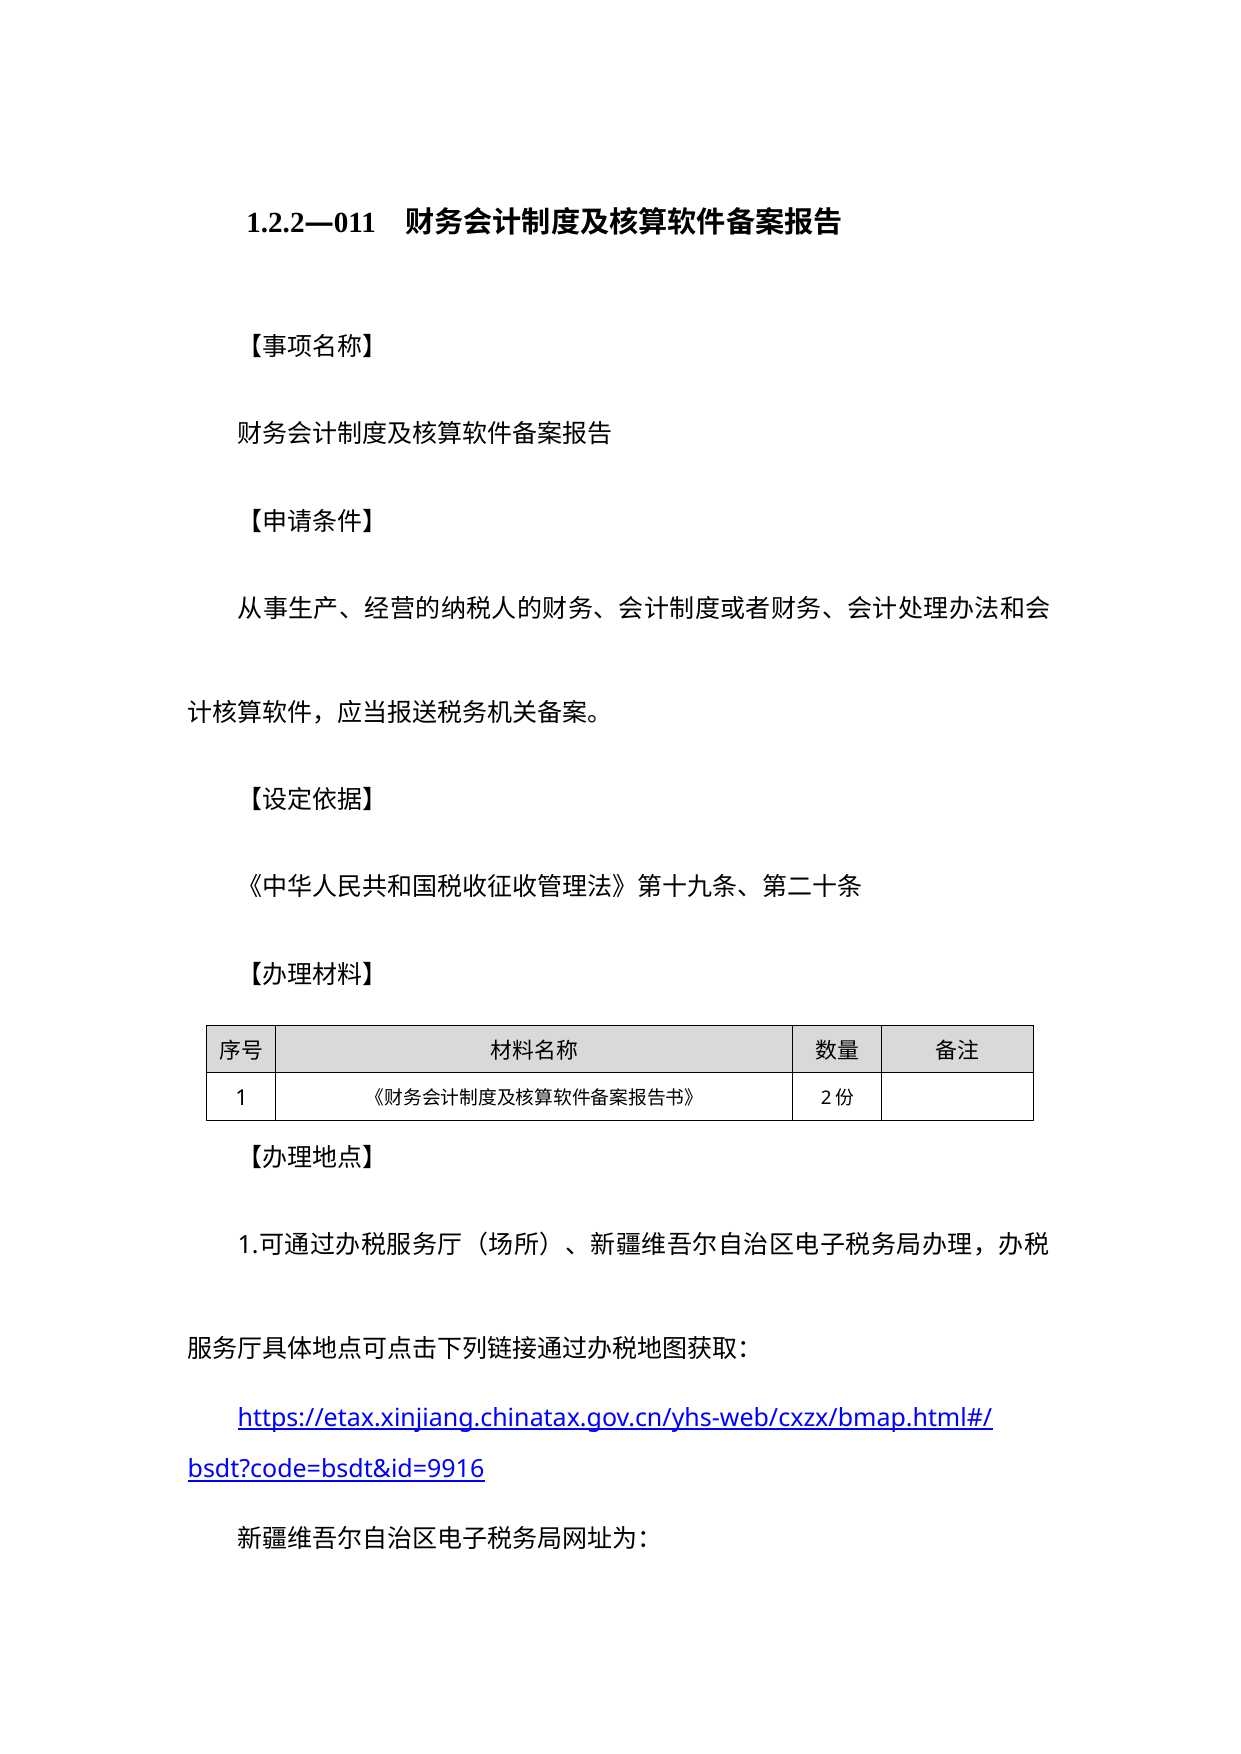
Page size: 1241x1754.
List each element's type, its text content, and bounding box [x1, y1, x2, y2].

table_header 备注 [882, 1026, 1033, 1072]
text 【设定依据】 [187, 763, 1053, 832]
table_cell [882, 1073, 1033, 1119]
table_header 数量 [793, 1026, 881, 1072]
table_cell 《财务会计制度及核算软件备案报告书》 [276, 1073, 792, 1119]
table_header 材料名称 [276, 1026, 792, 1072]
text 财务会计制度及核算软件备案报告 [187, 397, 1053, 467]
text 【申请条件】 [187, 485, 1053, 554]
text 《中华人民共和国税收征收管理法》第十九条、第二十条 [187, 850, 1053, 919]
text 【办理材料】 [187, 938, 1053, 1007]
text 1.可通过办税服务厅（场所）、新疆维吾尔自治区电子税务局办理，办税服务厅具体地点可点击下列链接通过办税地图获取： [187, 1208, 1053, 1381]
table_header 序号 [207, 1026, 275, 1072]
text 【事项名称】 [187, 310, 1053, 379]
text 新疆维吾尔自治区电子税务局网址为： [187, 1502, 1053, 1572]
text 【办理地点】 [187, 1121, 1053, 1190]
table_cell 1 [207, 1073, 275, 1119]
table_cell 2份 [793, 1073, 881, 1119]
text 从事生产、经营的纳税人的财务、会计制度或者财务、会计处理办法和会计核算软件，应当报送税务机关备案。 [187, 572, 1053, 745]
text 1.2.2—011 财务会计制度及核算软件备案报告 [187, 185, 1053, 254]
text https://etax.xinjiang.chinatax.gov.cn/yhs-web/cxzx/bmap.html#/bsdt?code=bsdt&id=9916 [187, 1399, 1053, 1485]
